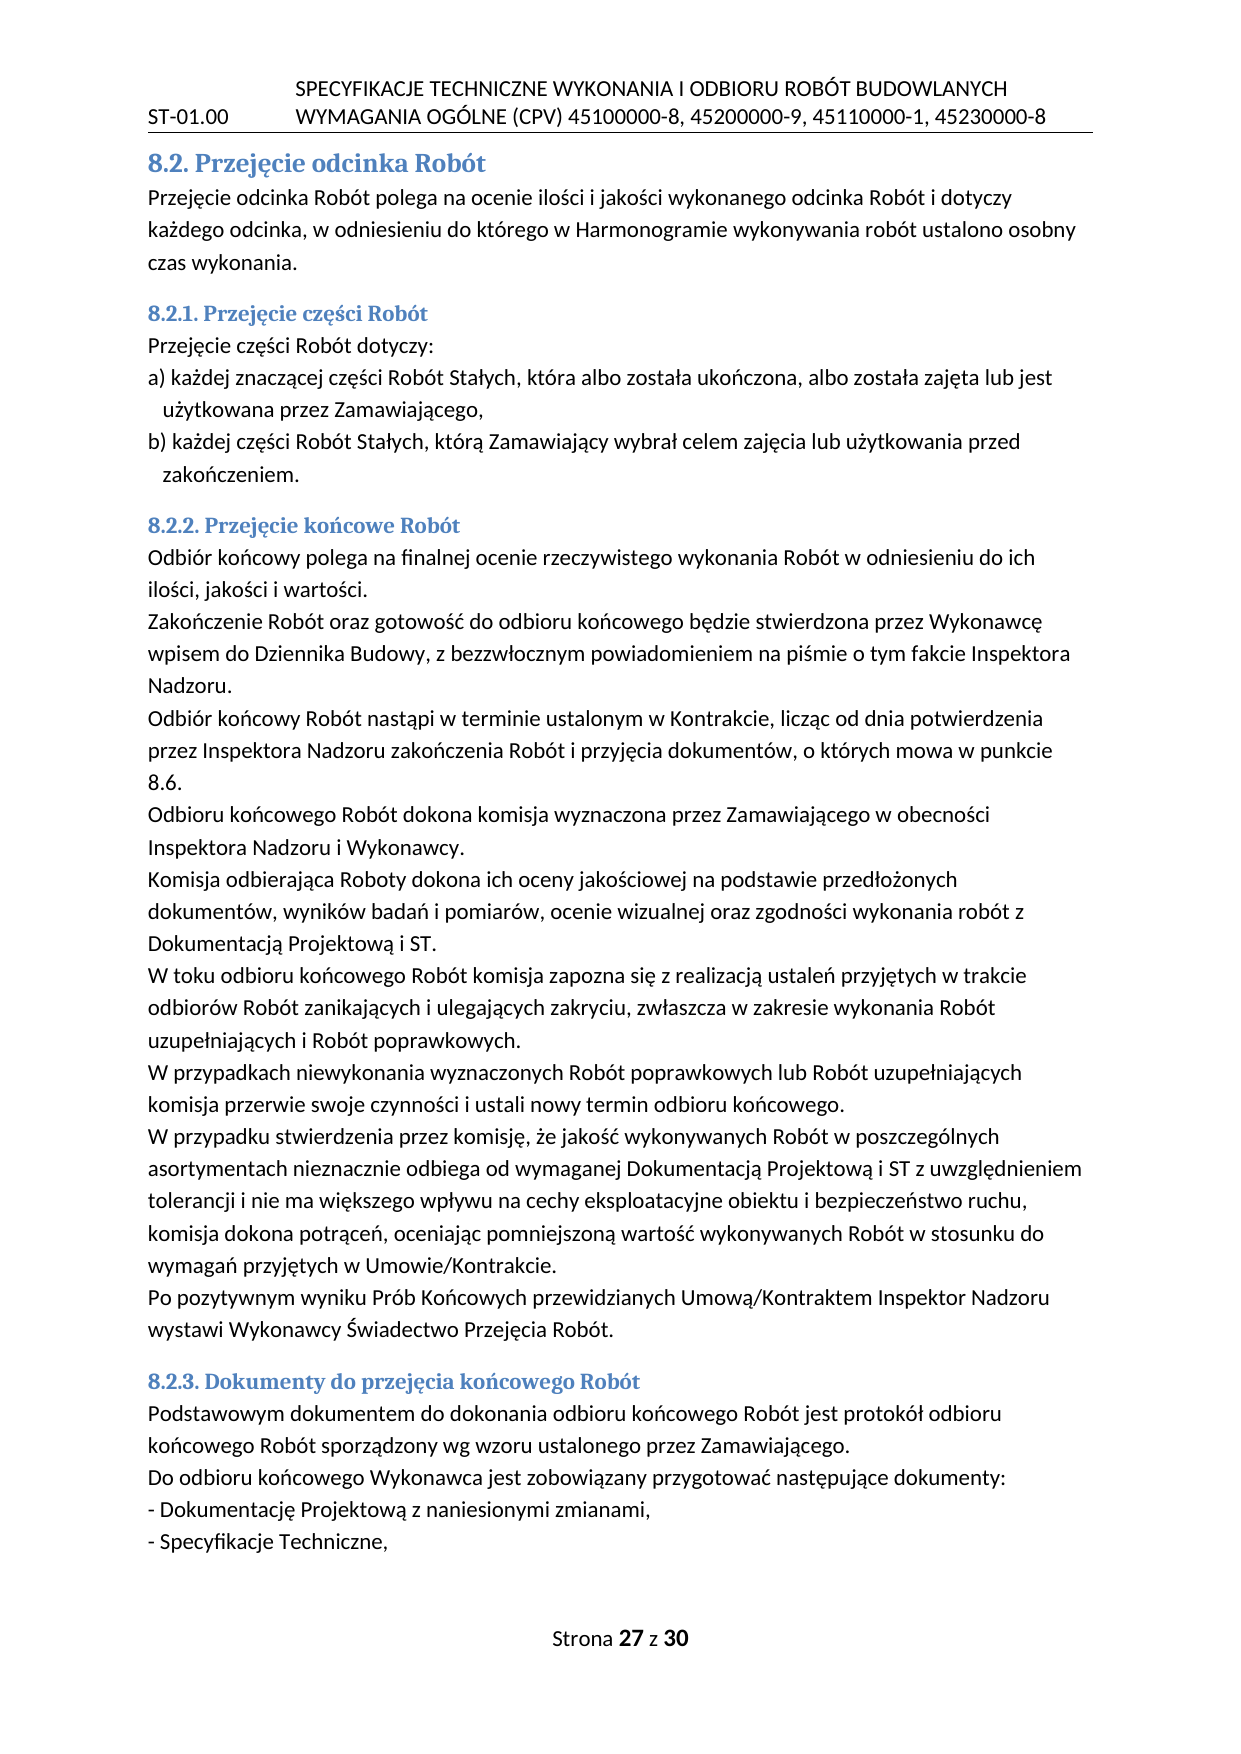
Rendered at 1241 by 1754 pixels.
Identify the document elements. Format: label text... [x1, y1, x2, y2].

text Odbioru końcowego Robót dokona komisja wyznaczona przez Zamawiającego w obecności Inspektora Nadzoru i Wykonawcy. [148, 800, 1093, 861]
subtitle 8.2.1. Przejęcie części Robót [148, 301, 1093, 327]
text W przypadku stwierdzenia przez komisję, że jakość wykonywanych Robót w poszczególnych asortymentach nieznacznie odbiega od wymaganej Dokumentacją Projektową i ST z uwzględnieniem tolerancji i nie ma większego wpływu na cechy eksploatacyjne obiektu i bezpieczeństwo ruchu, komisja dokona potrąceń, oceniając pomniejszoną wartość wykonywanych Robót w stosunku do wymagań przyjętych w Umowie/Kontrakcie. [148, 1122, 1093, 1279]
text - Specyfikacje Techniczne, [148, 1527, 1093, 1555]
text b) każdej części Robót Stałych, którą Zamawiający wybrał celem zajęcia lub użytkowania przed zakończeniem. [148, 427, 1093, 488]
text Przejęcie odcinka Robót polega na ocenie ilości i jakości wykonanego odcinka Robót i dotyczy każdego odcinka, w odniesieniu do którego w Harmonogramie wykonywania robót ustalono osobny czas wykonania. [148, 183, 1093, 276]
text a) każdej znaczącej części Robót Stałych, która albo została ukończona, albo została zajęta lub jest użytkowana przez Zamawiającego, [148, 363, 1093, 423]
text Przejęcie części Robót dotyczy: [148, 331, 1093, 359]
subtitle 8.2. Przejęcie odcinka Robót [148, 148, 1093, 179]
text Zakończenie Robót oraz gotowość do odbioru końcowego będzie stwierdzona przez Wykonawcę wpisem do Dziennika Budowy, z bezzwłocznym powiadomieniem na piśmie o tym fakcie Inspektora Nadzoru. [148, 607, 1093, 700]
text Odbiór końcowy polega na finalnej ocenie rzeczywistego wykonania Robót w odniesieniu do ich ilości, jakości i wartości. [148, 543, 1093, 603]
subtitle 8.2.3. Dokumenty do przejęcia końcowego Robót [148, 1368, 1093, 1395]
text - Dokumentację Projektową z naniesionymi zmianami, [148, 1495, 1093, 1523]
text Komisja odbierająca Roboty dokona ich oceny jakościowej na podstawie przedłożonych dokumentów, wyników badań i pomiarów, ocenie wizualnej oraz zgodności wykonania robót z Dokumentacją Projektową i ST. [148, 865, 1093, 957]
text Odbiór końcowy Robót nastąpi w terminie ustalonym w Kontrakcie, licząc od dnia potwierdzenia przez Inspektora Nadzoru zakończenia Robót i przyjęcia dokumentów, o których mowa w punkcie 8.6. [148, 704, 1093, 796]
text W przypadkach niewykonania wyznaczonych Robót poprawkowych lub Robót uzupełniających komisja przerwie swoje czynności i ustali nowy termin odbioru końcowego. [148, 1058, 1093, 1118]
text Do odbioru końcowego Wykonawca jest zobowiązany przygotować następujące dokumenty: [148, 1463, 1093, 1491]
subtitle 8.2.2. Przejęcie końcowe Robót [148, 513, 1093, 539]
text Po pozytywnym wyniku Prób Końcowych przewidzianych Umową/Kontraktem Inspektor Nadzoru wystawi Wykonawcy Świadectwo Przejęcia Robót. [148, 1283, 1093, 1343]
text Podstawowym dokumentem do dokonania odbioru końcowego Robót jest protokół odbioru końcowego Robót sporządzony wg wzoru ustalonego przez Zamawiającego. [148, 1399, 1093, 1459]
text W toku odbioru końcowego Robót komisja zapozna się z realizacją ustaleń przyjętych w trakcie odbiorów Robót zanikających i ulegających zakryciu, zwłaszcza w zakresie wykonania Robót uzupełniających i Robót poprawkowych. [148, 961, 1093, 1054]
